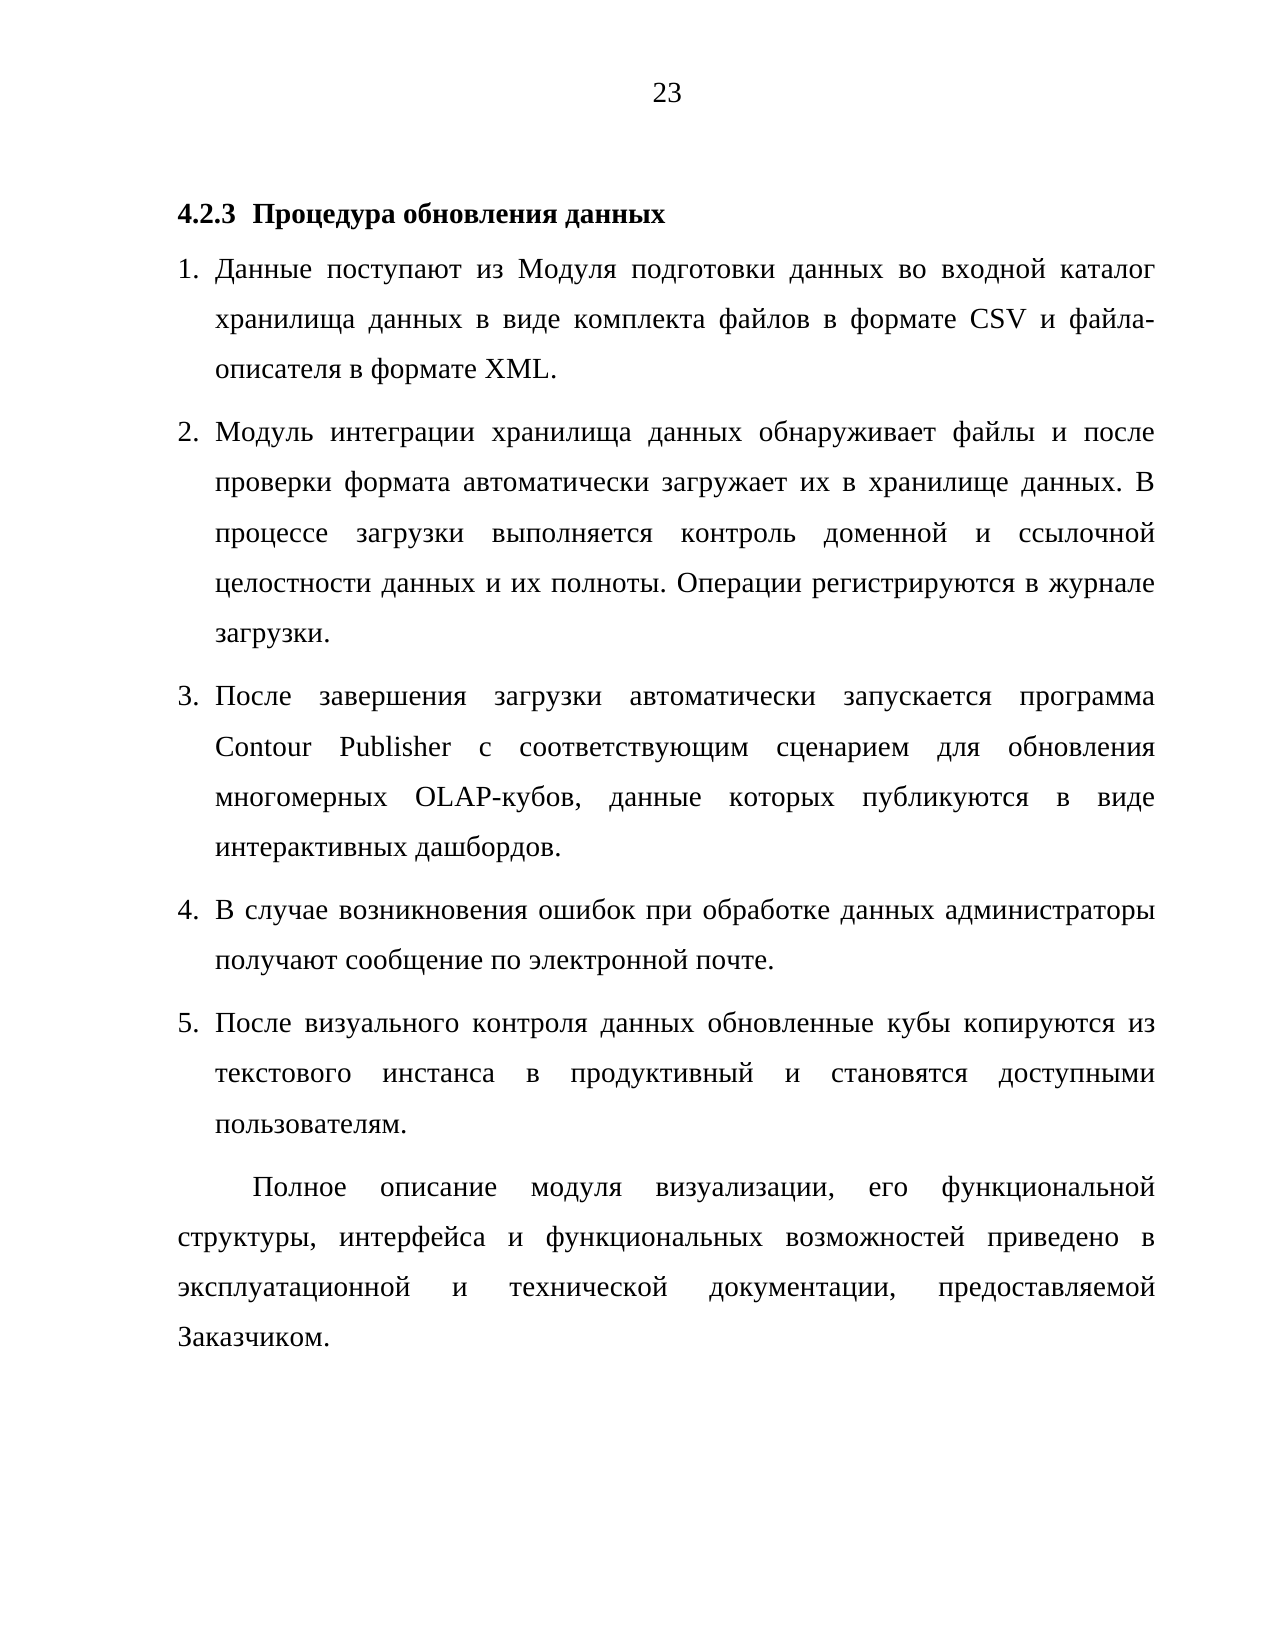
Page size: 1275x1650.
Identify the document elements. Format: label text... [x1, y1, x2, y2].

subtitle Процедура обновления данных [177, 196, 1157, 230]
list После визуального контроля данных обновленные кубы копируются из текстового инстанса в продуктивный и становятся доступными пользователям. [177, 1005, 1157, 1139]
list Полное описание модуля визуализации, его функциональной структуры, интерфейса и функциональных возможностей приведено в эксплуатационной и технической документации, предоставляемой Заказчиком. [177, 1169, 1157, 1353]
list Модуль интеграции хранилища данных обнаруживает файлы и после проверки формата автоматически загружает их в хранилище данных. В процессе загрузки выполняется контроль доменной и ссылочной целостности данных и их полноты. Операции регистрируются в журнале загрузки. [177, 414, 1157, 649]
list Данные поступают из Модуля подготовки данных во входной каталог хранилища данных в виде комплекта файлов в формате CSV и файла-описателя в формате XML. [177, 251, 1157, 385]
list После завершения загрузки автоматически запускается программа Contour Publisher с соответствующим сценарием для обновления многомерных OLAP-кубов, данные которых публикуются в виде интерактивных дашбордов. [177, 678, 1157, 863]
list В случае возникновения ошибок при обработке данных администраторы получают сообщение по электронной почте. [177, 892, 1157, 976]
